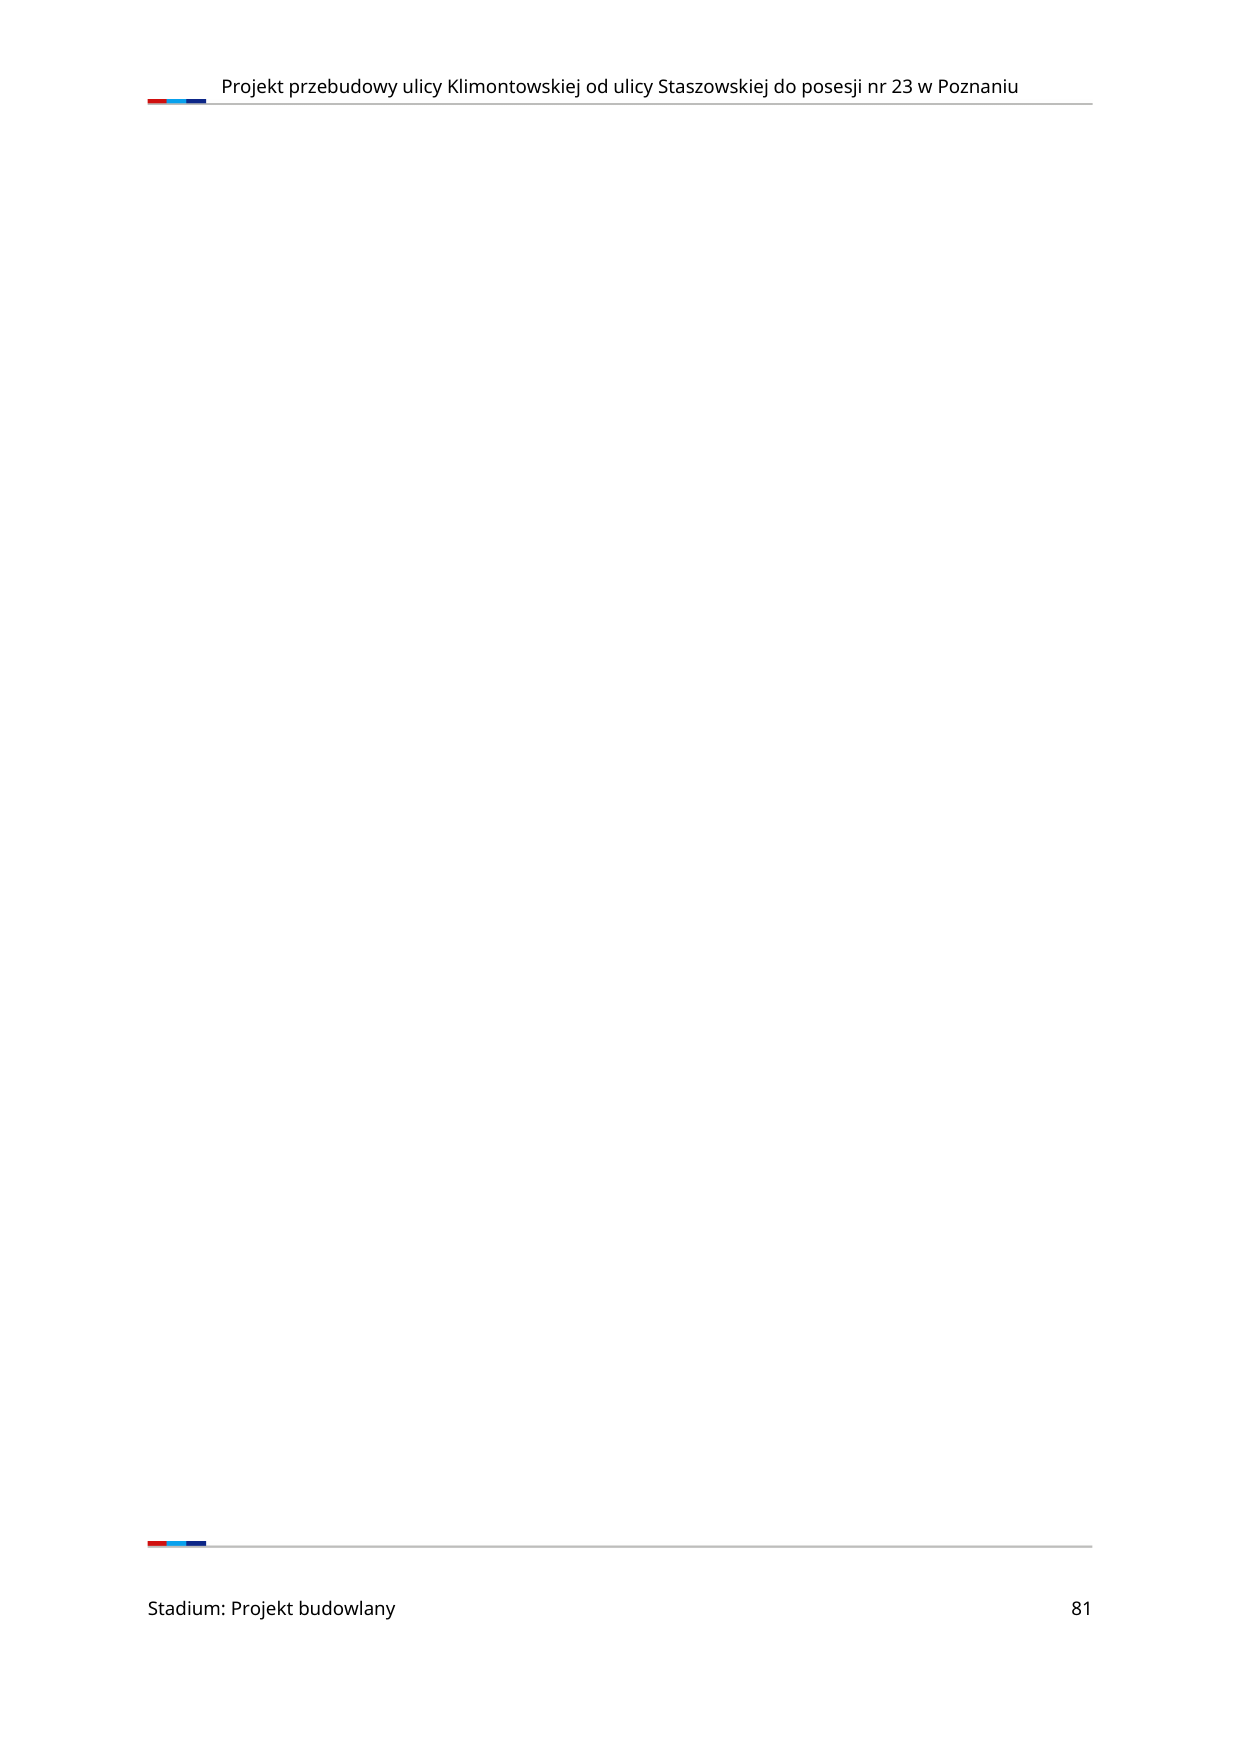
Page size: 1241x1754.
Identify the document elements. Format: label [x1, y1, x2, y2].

picture [147, 99, 1093, 106]
picture [147, 1541, 1093, 1549]
